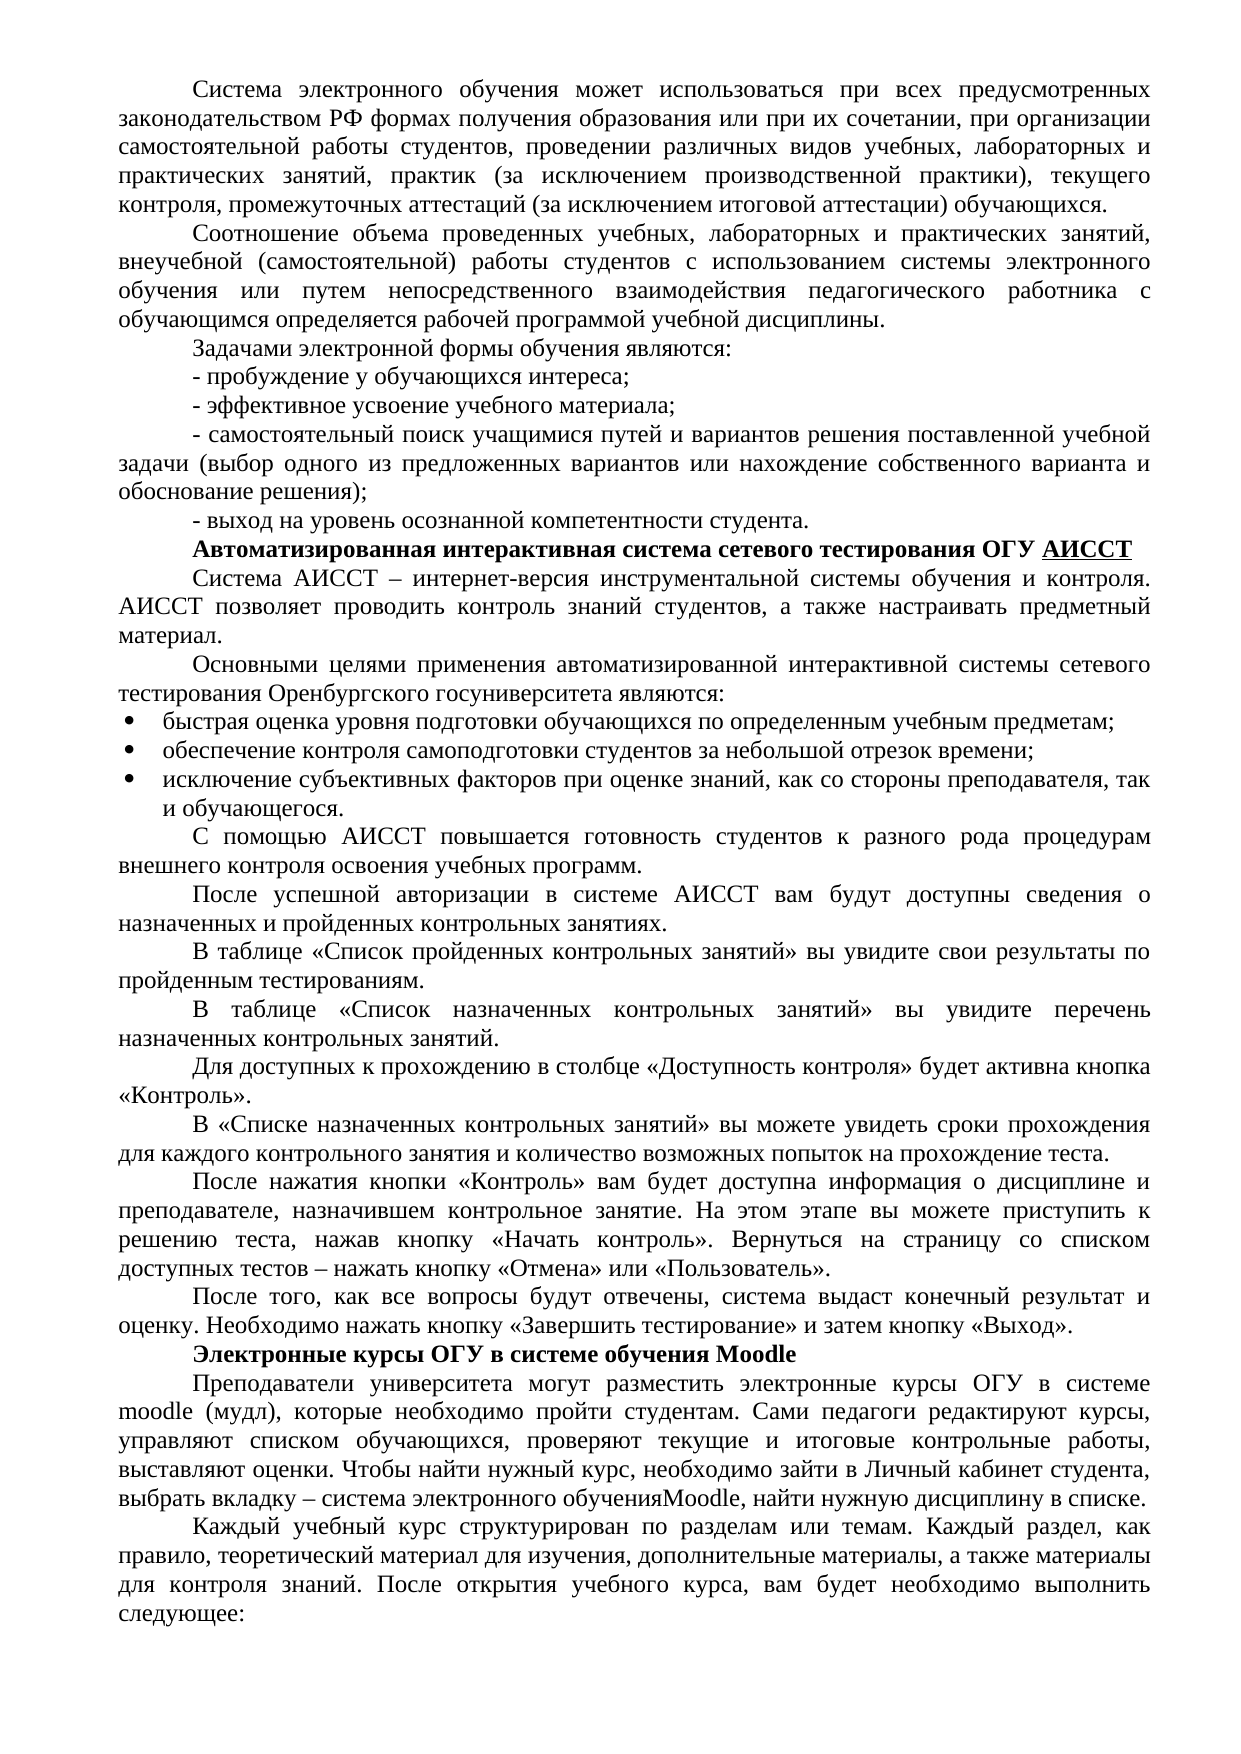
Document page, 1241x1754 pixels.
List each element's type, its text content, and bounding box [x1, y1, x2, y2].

text После нажатия кнопки «Контроль» вам будет доступна информация о дисциплине и преподавателе, назначившем контрольное занятие. На этом этапе вы можете приступить к решению теста, нажав кнопку «Начать контроль». Вернуться на страницу со списком доступных тестов – нажать кнопку «Отмена» или «Пользователь». [118, 1166, 1152, 1281]
text В «Списке назначенных контрольных занятий» вы можете увидеть сроки прохождения для каждого контрольного занятия и количество возможных попыток на прохождение теста. [118, 1109, 1152, 1166]
text После того, как все вопросы будут отвечены, система выдаст конечный результат и оценку. Необходимо нажать кнопку «Завершить тестирование» и затем кнопку «Выход». [118, 1281, 1152, 1339]
text В таблице «Список назначенных контрольных занятий» вы увидите перечень назначенных контрольных занятий. [118, 994, 1152, 1051]
text Система АИССТ – интернет-версия инструментальной системы обучения и контроля. АИССТ позволяет проводить контроль знаний студентов, а также настраивать предметный материал. [118, 563, 1152, 649]
text Система электронного обучения может использоваться при всех предусмотренных законодательством РФ формах получения образования или при их сочетании, при организации самостоятельной работы студентов, проведении различных видов учебных, лабораторных и практических занятий, практик (за исключением производственной практики), текущего контроля, промежуточных аттестаций (за исключением итоговой аттестации) обучающихся. [118, 74, 1152, 218]
list исключение субъективных факторов при оценке знаний, как со стороны преподавателя, так и обучающегося. [125, 764, 1152, 821]
text С помощью АИССТ повышается готовность студентов к разного рода процедурам внешнего контроля освоения учебных программ. [118, 821, 1152, 879]
text После успешной авторизации в системе АИССТ вам будут доступны сведения о назначенных и пройденных контрольных занятиях. [118, 879, 1152, 936]
text Для доступных к прохождению в столбце «Доступность контроля» будет активна кнопка «Контроль». [118, 1051, 1152, 1109]
text Соотношение объема проведенных учебных, лабораторных и практических занятий, внеучебной (самостоятельной) работы студентов с использованием системы электронного обучения или путем непосредственного взаимодействия педагогического работника с обучающимся определяется рабочей программой учебной дисциплины. [118, 218, 1152, 333]
text Основными целями применения автоматизированной интерактивной системы сетевого тестирования Оренбургского госуниверситета являются: [118, 649, 1152, 706]
list быстрая оценка уровня подготовки обучающихся по определенным учебным предметам; [125, 706, 1152, 735]
text Преподаватели университета могут разместить электронные курсы ОГУ в системе moodle (мудл), которые необходимо пройти студентам. Сами педагоги редактируют курсы, управляют списком обучающихся, проверяют текущие и итоговые контрольные работы, выставляют оценки. Чтобы найти нужный курс, необходимо зайти в Личный кабинет студента, выбрать вкладку – система электронного обученияМoodle, найти нужную дисциплину в списке. [118, 1368, 1152, 1511]
text Задачами электронной формы обучения являются: [118, 333, 1152, 361]
text Автоматизированная интерактивная система сетевого тестирования ОГУ АИССТ [118, 534, 1152, 563]
list обеспечение контроля самоподготовки студентов за небольшой отрезок времени; [125, 735, 1152, 764]
text В таблице «Список пройденных контрольных занятий» вы увидите свои результаты по пройденным тестированиям. [118, 936, 1152, 994]
text Каждый учебный курс структурирован по разделам или темам. Каждый раздел, как правило, теоретический материал для изучения, дополнительные материалы, а также материалы для контроля знаний. После открытия учебного курса, вам будет необходимо выполнить следующее: [118, 1511, 1152, 1626]
text Электронные курсы ОГУ в системе обучения Moodle [118, 1339, 1152, 1368]
text - пробуждение у обучающихся интереса; [118, 361, 1152, 390]
text - самостоятельный поиск учащимися путей и вариантов решения поставленной учебной задачи (выбор одного из предложенных вариантов или нахождение собственного варианта и обоснование решения); [118, 419, 1152, 505]
text - выход на уровень осознанной компетентности студента. [118, 505, 1152, 534]
text - эффективное усвоение учебного материала; [118, 390, 1152, 419]
